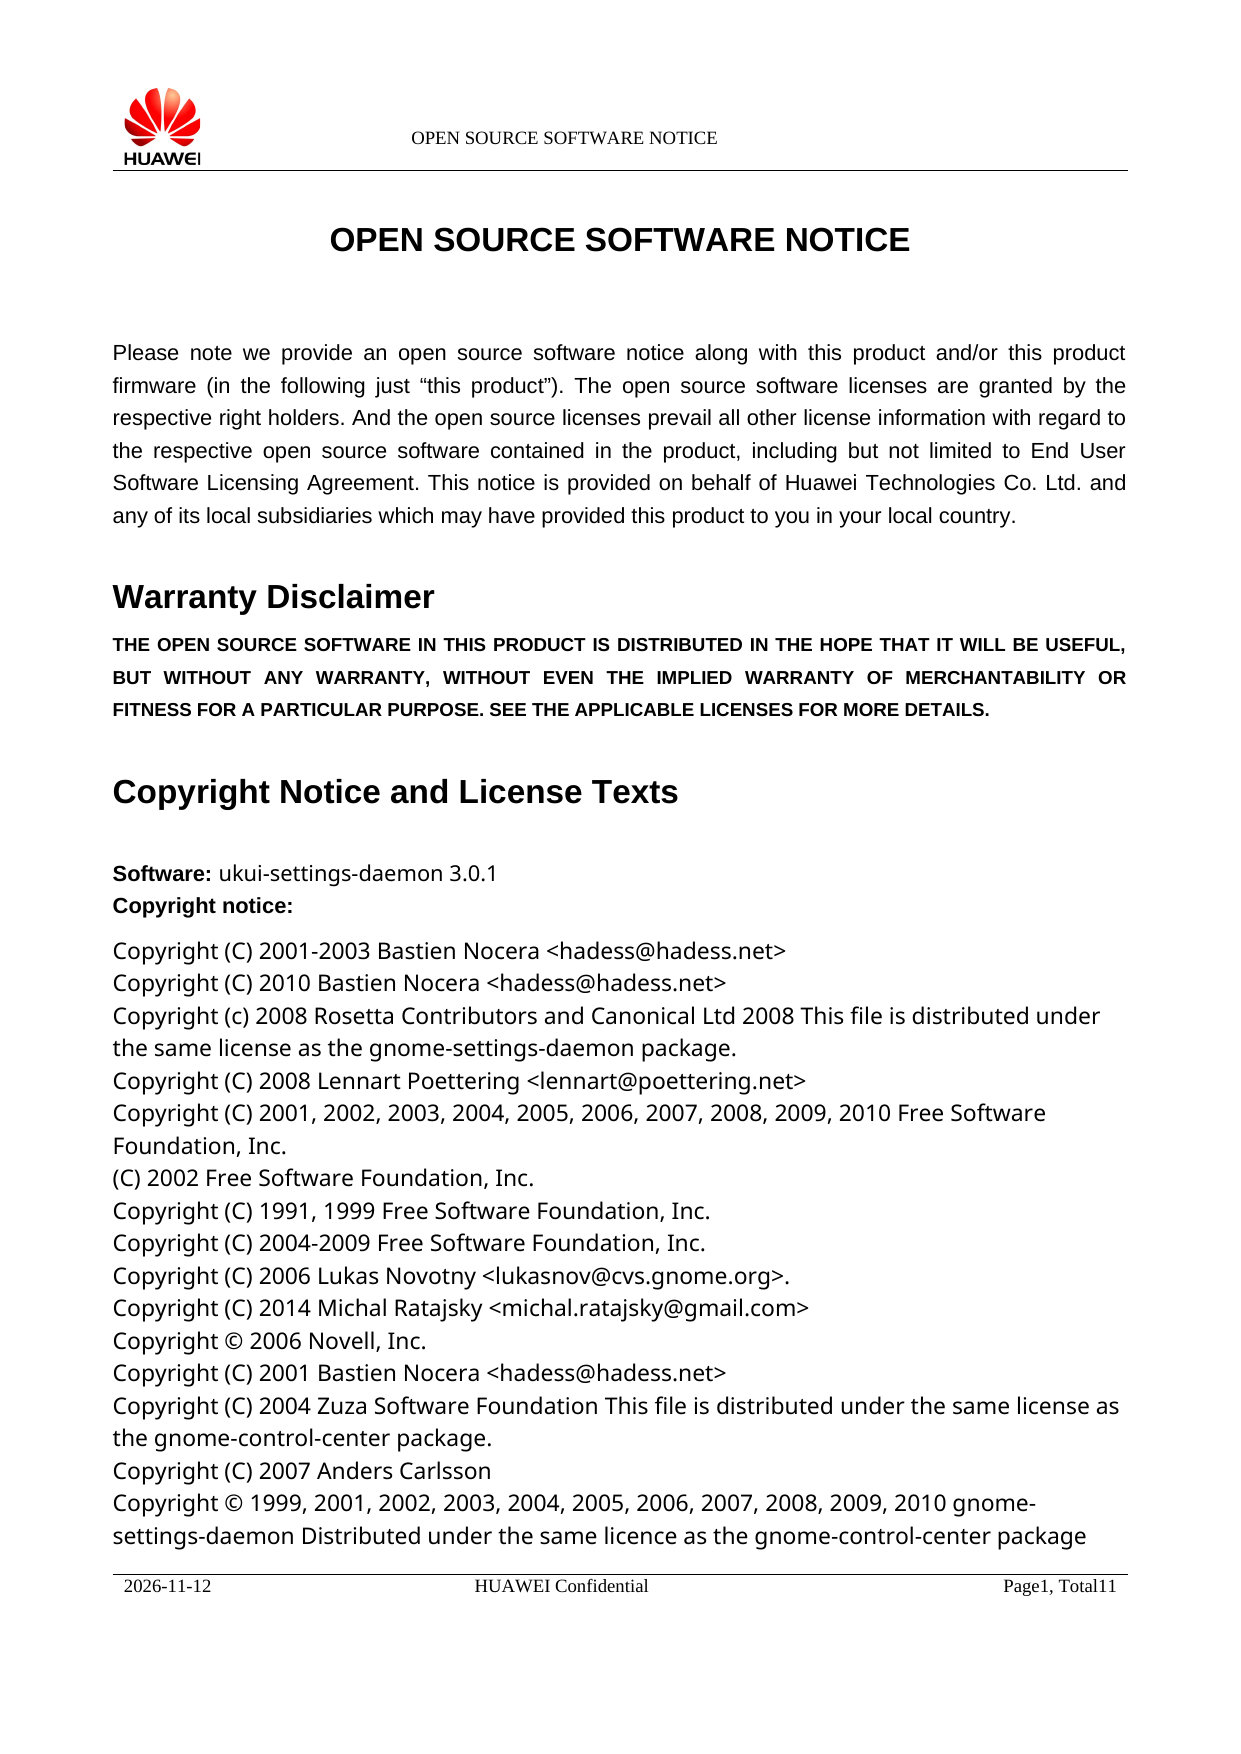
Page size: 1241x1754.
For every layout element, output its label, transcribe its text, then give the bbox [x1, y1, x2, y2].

picture [124, 88, 201, 165]
title Software: ukui-settings-daemon 3.0.1 [112, 856, 1128, 889]
text Copyright notice: [112, 889, 1128, 921]
text Copyright Notice and License Texts [112, 759, 1128, 824]
text OPEN SOURCE SOFTWARE NOTICE [112, 206, 1128, 271]
text Warranty Disclaimer [112, 564, 1128, 629]
text The open source software in this product is distributed in the hope that it will be useful, but WITHOUT ANY WARRANTY, without even the implied warranty of MERCHANTABILITY or FITNESS FOR A PARTICULAR PURPOSE. See the applicable licenses for more details. [112, 629, 1128, 726]
text Please note we provide an open source software notice along with this product and/or this product firmware (in the following just “this product”). The open source software licenses are granted by the respective right holders. And the open source licenses prevail all other license information with regard to the respective open source software contained in the product, including but not limited to End User Software Licensing Agreement. This notice is provided on behalf of Huawei Technologies Co. Ltd. and any of its local subsidiaries which may have provided this product to you in your local country. [112, 336, 1128, 531]
